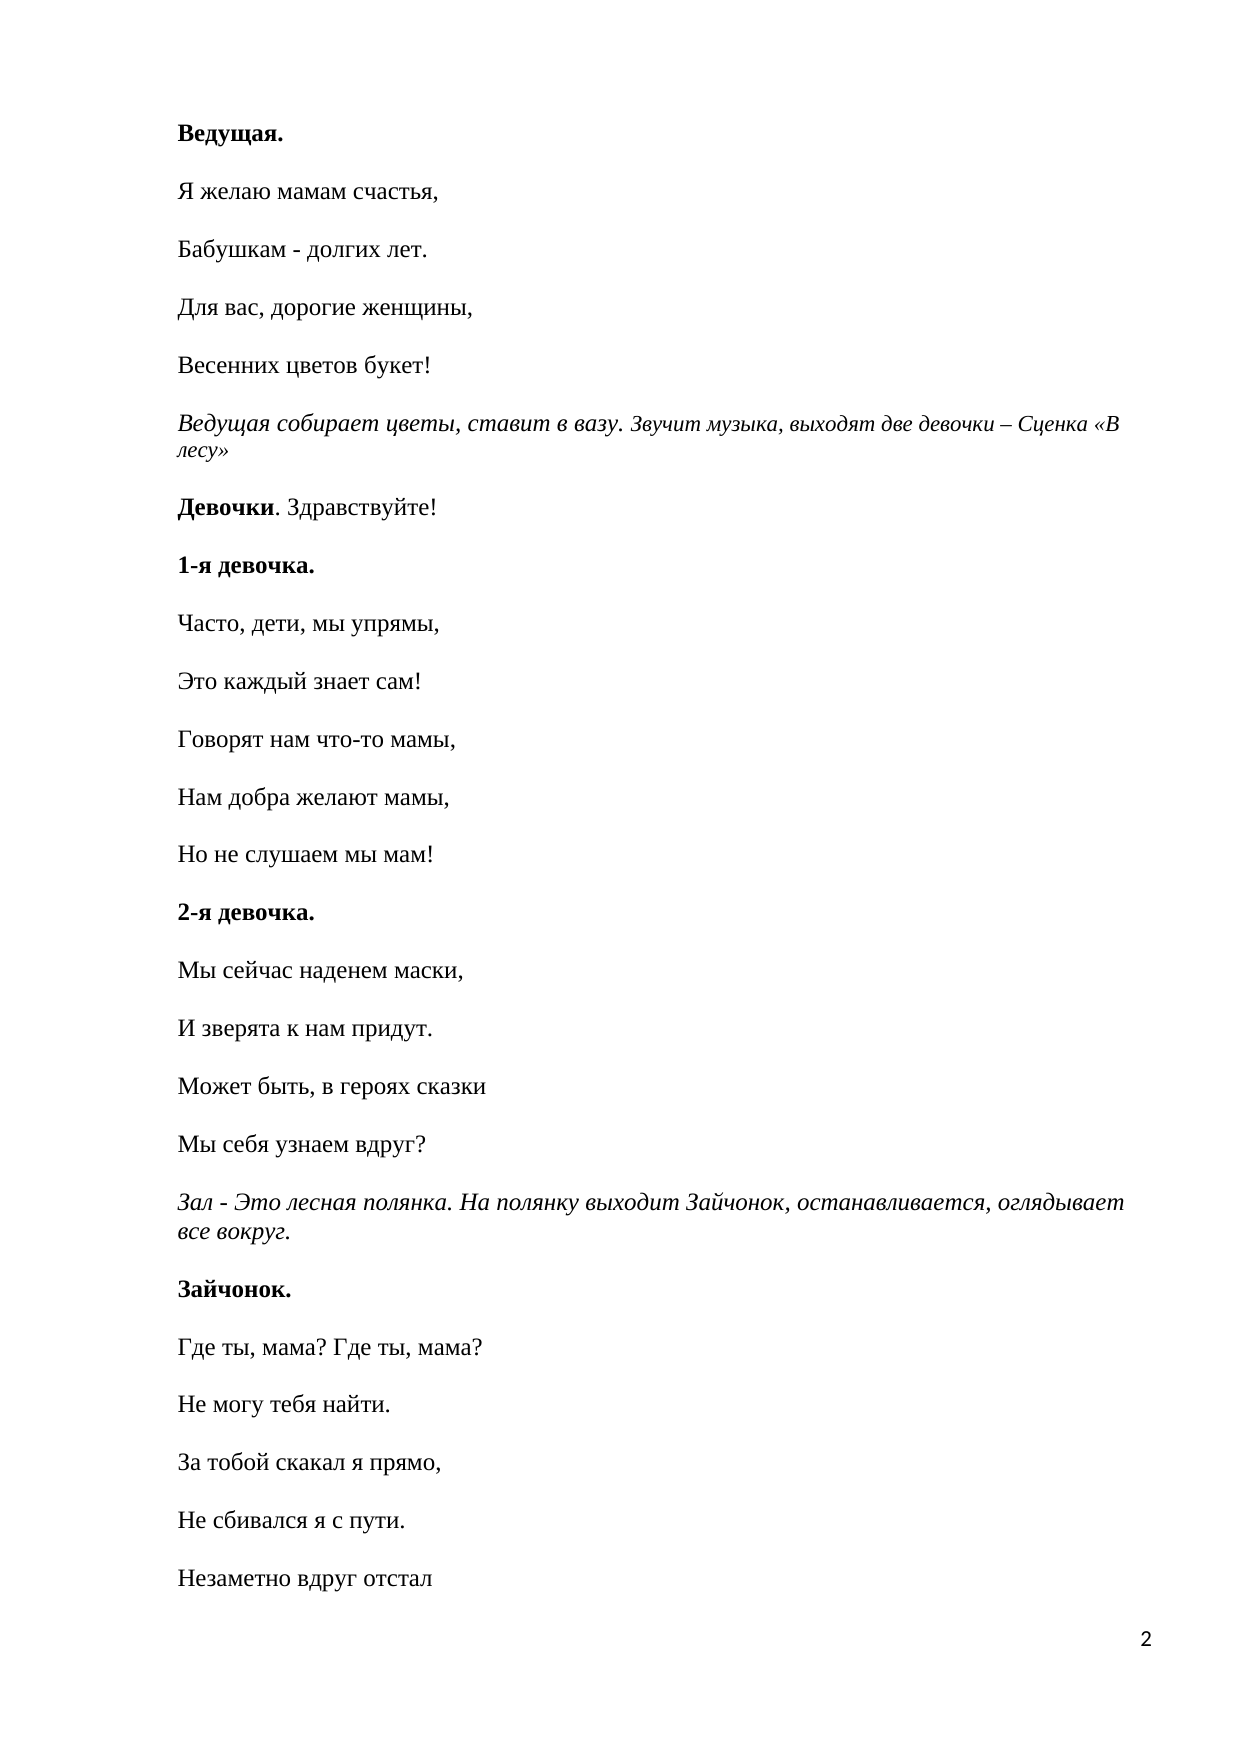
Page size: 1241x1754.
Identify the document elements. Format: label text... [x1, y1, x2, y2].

text 1-я девочка. [177, 550, 1152, 579]
text Но не слушаем мы мам! [177, 839, 1152, 868]
text Весенних цветов букет! [177, 350, 1152, 378]
text Незаметно вдруг отстал [177, 1563, 1152, 1592]
text Может быть, в героях сказки [177, 1071, 1152, 1100]
text Часто, дети, мы упрямы, [177, 608, 1152, 637]
text Мы сейчас наденем маски, [177, 955, 1152, 984]
text Ведущая собирает цветы, ставит в вазу. Звучит музыка, выходят две девочки – Сценка «В лесу» [177, 408, 1152, 463]
text Где ты, мама? Где ты, мама? [177, 1332, 1152, 1360]
text За тобой скакал я прямо, [177, 1447, 1152, 1476]
text Не могу тебя найти. [177, 1389, 1152, 1418]
text Ведущая. [177, 118, 1152, 147]
text Это каждый знает сам! [177, 666, 1152, 694]
text Не сбивался я с пути. [177, 1505, 1152, 1534]
text 2-я девочка. [177, 897, 1152, 926]
text Зайчонок. [177, 1274, 1152, 1302]
text Зал - Это лесная полянка. На полянку выходит Зайчонок, останавливается, оглядывает все вокруг. [177, 1187, 1152, 1244]
text Говорят нам что-то мамы, [177, 724, 1152, 752]
text И зверята к нам придут. [177, 1013, 1152, 1042]
text Я желаю мамам счастья, [177, 176, 1152, 205]
text Мы себя узнаем вдруг? [177, 1129, 1152, 1158]
text Девочки. Здравствуйте! [177, 492, 1152, 521]
text Бабушкам - долгих лет. [177, 234, 1152, 263]
text Нам добра желают мамы, [177, 782, 1152, 810]
text Для вас, дорогие женщины, [177, 292, 1152, 321]
